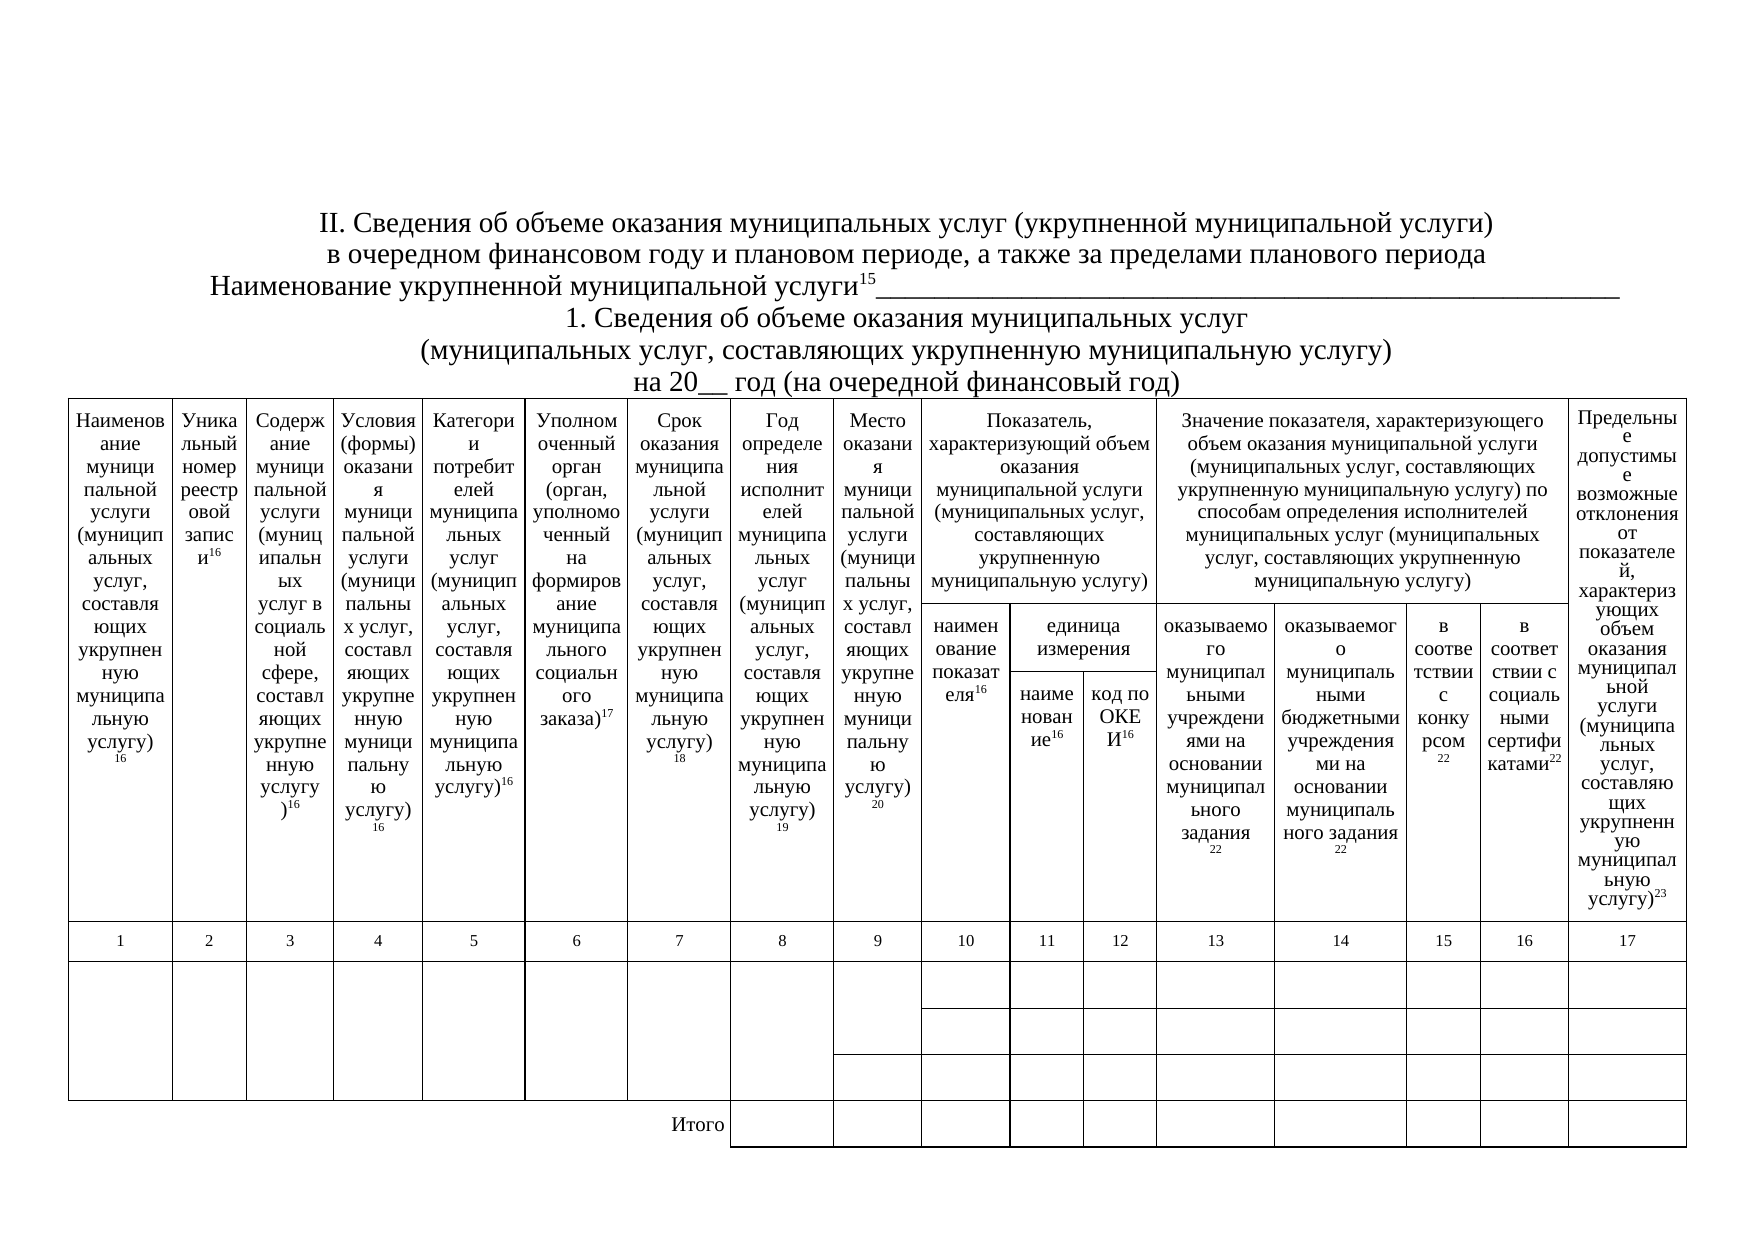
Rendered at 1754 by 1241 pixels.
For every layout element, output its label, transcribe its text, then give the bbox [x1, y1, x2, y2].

table_cell [1157, 962, 1274, 1007]
table_cell [1275, 1055, 1406, 1100]
table_cell [1011, 962, 1083, 1007]
table_cell 2 [173, 922, 246, 961]
table_cell [834, 1055, 921, 1100]
table_cell [1407, 1009, 1480, 1054]
table_cell [731, 962, 833, 1100]
table_cell 1 [69, 922, 172, 961]
table_cell в соответствии с конкурсом 22 [1407, 604, 1480, 921]
table_cell [1569, 962, 1686, 1007]
table_cell 13 [1157, 922, 1274, 961]
table_cell [1407, 1101, 1480, 1146]
table_cell [1084, 962, 1156, 1007]
table_header Год определения исполнителей муниципальных услуг (муниципальных услуг, составляющих укрупненную муниципальную услугу) 19 [731, 399, 833, 921]
table_cell 12 [1084, 922, 1156, 961]
table_cell [1569, 1101, 1686, 1146]
table_cell код по ОКЕИ16 [1084, 672, 1156, 921]
table_header Показатель, характеризующий объем оказания муниципальной услуги (муниципальных услуг, составляющих укрупненную муниципальную услугу) [922, 399, 1156, 603]
table_cell [834, 1101, 921, 1146]
text Наименование укрупненной муниципальной услуги15___________________________________________________ [59, 270, 1695, 302]
table_cell 5 [423, 922, 524, 961]
table_cell [922, 962, 1009, 1007]
table_cell 10 [922, 922, 1009, 961]
table_cell [1084, 1009, 1156, 1054]
table_cell [1275, 1101, 1406, 1146]
table_cell [628, 962, 730, 1100]
table_cell [834, 962, 921, 1054]
table_cell Итого [68, 1101, 730, 1146]
table_cell [922, 1009, 1009, 1054]
table_cell наименование16 [1011, 672, 1083, 921]
table_cell 3 [247, 922, 333, 961]
table_cell [1157, 1101, 1274, 1146]
table_cell 11 [1011, 922, 1083, 961]
table_cell 14 [1275, 922, 1406, 961]
table_header Категории потребителей муниципальных услуг (муниципальных услуг, составляющих укрупненную муниципальную услугу)16 [423, 399, 524, 921]
table_cell [922, 1101, 1009, 1146]
table_cell [423, 962, 524, 1100]
table_cell [1481, 1055, 1568, 1100]
table_cell [526, 962, 627, 1100]
table_cell [1084, 1055, 1156, 1100]
table_cell [1481, 1101, 1568, 1146]
table_cell [1275, 1009, 1406, 1054]
table_header Условия (формы) оказания муниципальной услуги (муниципальных услуг, составляющих укрупненную муниципальную услугу) 16 [334, 399, 422, 921]
table_cell [1157, 1009, 1274, 1054]
table_cell 7 [628, 922, 730, 961]
table_cell [731, 1101, 833, 1146]
table_cell [69, 962, 172, 1100]
table_cell [1275, 962, 1406, 1007]
table_cell оказываемого муниципальными бюджетными учреждениями на основании муниципального задания 22 [1275, 604, 1406, 921]
table_cell [1011, 1101, 1083, 1146]
text на 20__ год (на очередной финансовый год) [59, 366, 1695, 397]
table_cell [1407, 962, 1480, 1007]
table_cell оказываемого муниципальными учреждениями на основании муниципального задания 22 [1157, 604, 1274, 921]
table_cell [1481, 962, 1568, 1007]
table_cell [1011, 1055, 1083, 1100]
table_header Уполномоченный орган (орган, уполномоченный на формирование муниципального социального заказа)17 [526, 399, 627, 921]
table_cell [1569, 1055, 1686, 1100]
text (муниципальных услуг, составляющих укрупненную муниципальную услугу) [59, 334, 1695, 366]
table_cell 6 [526, 922, 627, 961]
table_header Место оказания муниципальной услуги (муниципальных услуг, составляющих укрупненную муниципальную услугу) 20 [834, 399, 921, 921]
text в очередном финансовом году и плановом периоде, а также за пределами планового периода [59, 238, 1695, 270]
table_cell [173, 962, 246, 1100]
table_cell 16 [1481, 922, 1568, 961]
table_cell [1011, 1009, 1083, 1054]
table_cell [1157, 1055, 1274, 1100]
table_cell единица измерения [1011, 604, 1156, 671]
table_cell [334, 962, 422, 1100]
table_cell 4 [334, 922, 422, 961]
text 1. Сведения об объеме оказания муниципальных услуг [59, 302, 1695, 334]
table_cell 15 [1407, 922, 1480, 961]
table_cell в соответствии с социальными сертификатами22 [1481, 604, 1568, 921]
text II. Сведения об объеме оказания муниципальных услуг (укрупненной муниципальной услуги) [59, 207, 1695, 238]
table_header Наименование муници пальной услуги (муниципальных услуг, составляющих укрупненную муниципальную услугу) 16 [69, 399, 172, 921]
table_header Содержание муниципальной услуги (муниципальных услуг в социальной сфере, составляющих укрупненную услугу)16 [247, 399, 333, 921]
table_cell 8 [731, 922, 833, 961]
table_cell 9 [834, 922, 921, 961]
table_cell [922, 1055, 1009, 1100]
table_cell [1481, 1009, 1568, 1054]
table_cell [1084, 1101, 1156, 1146]
table_cell [247, 962, 333, 1100]
table_cell [1407, 1055, 1480, 1100]
table_header Уникальный номер реестровой записи16 [173, 399, 246, 921]
table_header Срок оказания муниципальной услуги (муниципальных услуг, составляющих укрупненную муниципальную услугу) 18 [628, 399, 730, 921]
table_cell [1569, 1009, 1686, 1054]
table_header Значение показателя, характеризующего объем оказания муниципальной услуги (муниципальных услуг, составляющих укрупненную муниципальную услугу) по способам определения исполнителей муниципальных услуг (муниципальных услуг, составляющих укрупненную муниципальную услугу) [1157, 399, 1568, 603]
table_cell наименование показателя16 [922, 604, 1009, 921]
table_cell 17 [1569, 922, 1686, 961]
